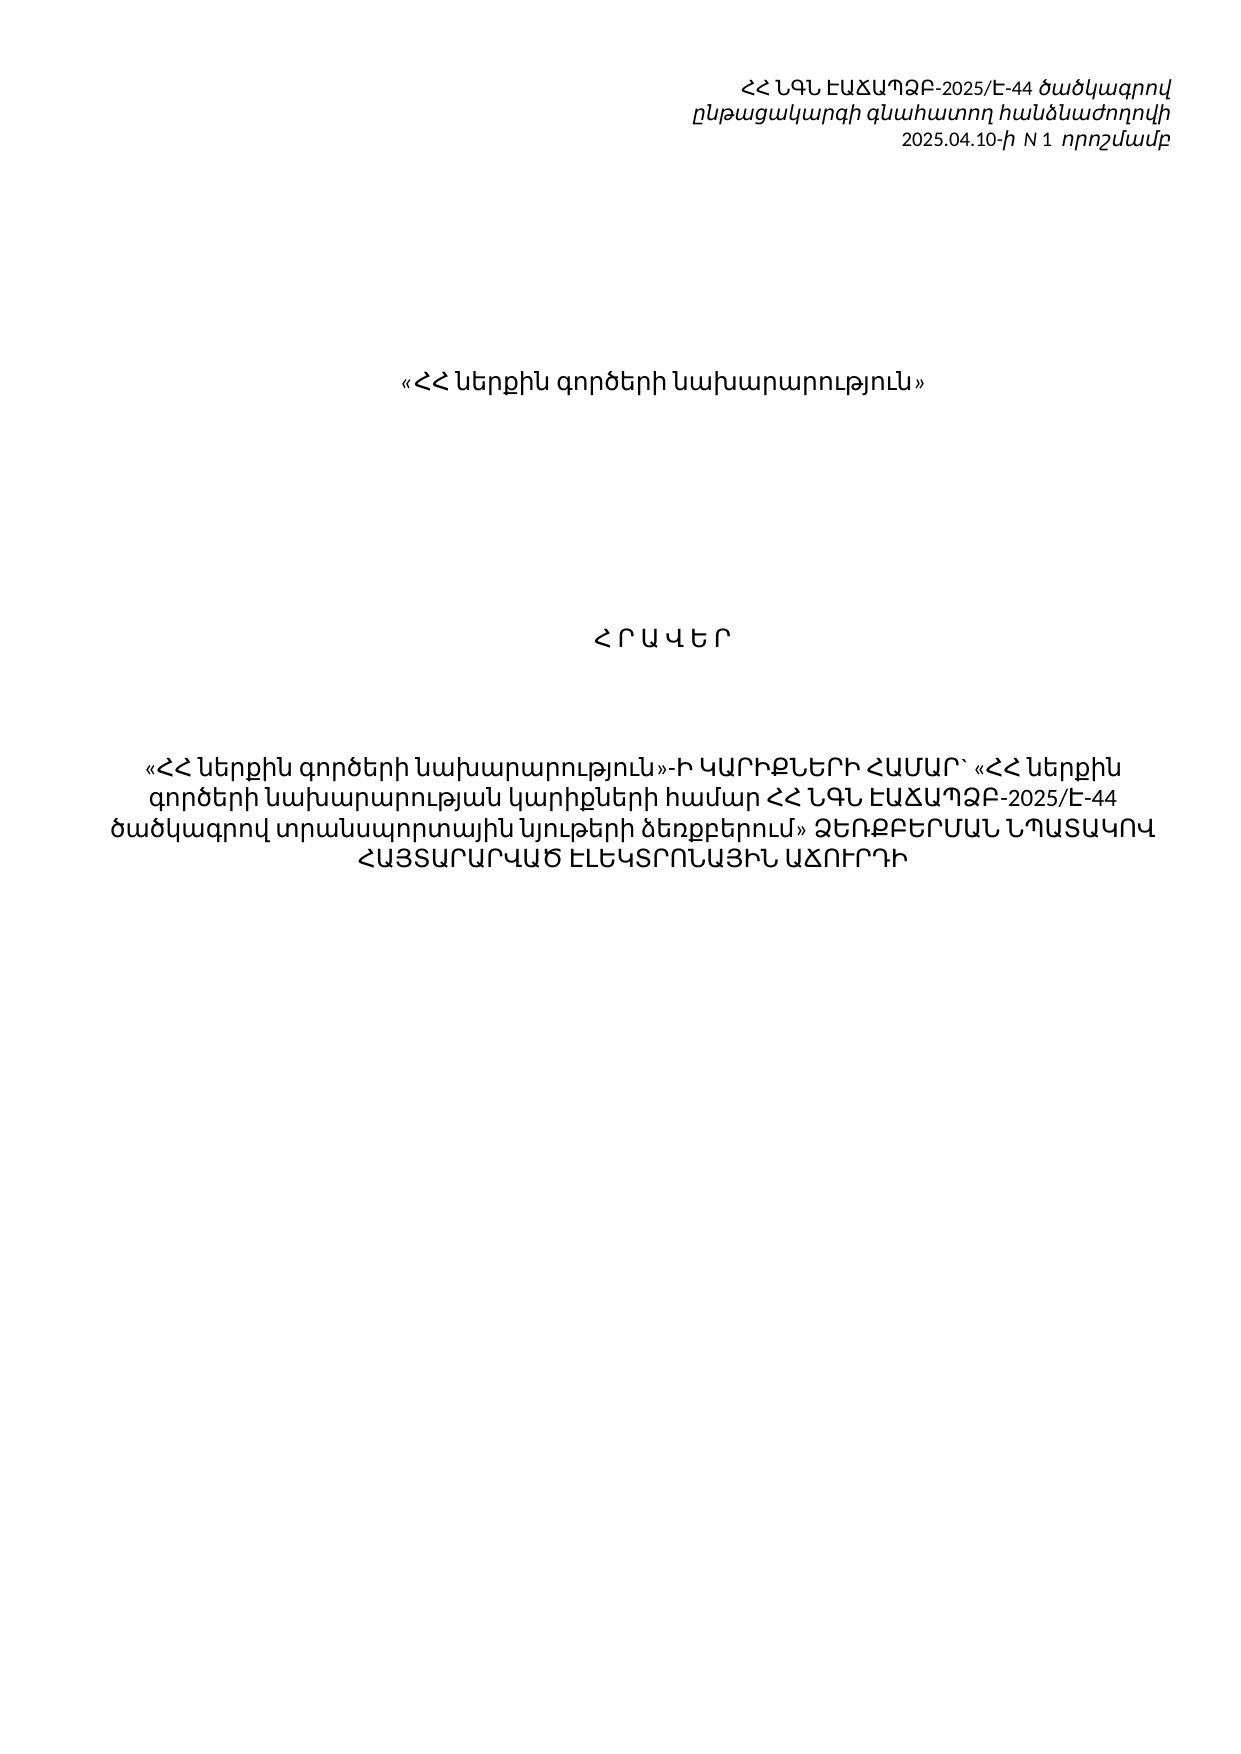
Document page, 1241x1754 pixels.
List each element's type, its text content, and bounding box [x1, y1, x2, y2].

text 2025.04.10 -ի N 1 որոշմամբ [94, 126, 1171, 151]
text « ՀՀ ներքին գործերի նախարարություն» [94, 366, 1172, 397]
text Հ Ր Ա Վ Ե Ր [94, 623, 1172, 653]
text ընթացակարգի գնահատող հանձնաժողովի [94, 100, 1171, 126]
text ՀՀ ՆԳՆ ԷԱՃԱՊՁԲ-2025/Է-44 ծածկագրով [94, 75, 1171, 100]
text «ՀՀ ներքին գործերի նախարարություն»-Ի ԿԱՐԻՔՆԵՐԻ ՀԱՄԱՐ` «ՀՀ ներքին գործերի նախարարության կարիքների համար ՀՀ ՆԳՆ ԷԱՃԱՊՁԲ-2025/Է-44 ծածկագրով տրանսպորտային նյութերի ձեռքբերում» ՁԵՌՔԲԵՐՄԱՆ ՆՊԱՏԱԿՈՎ ՀԱՅՏԱՐԱՐՎԱԾ ԷԼԵԿՏՐՈՆԱՅԻՆ ԱՃՈՒՐԴԻ [94, 752, 1172, 874]
